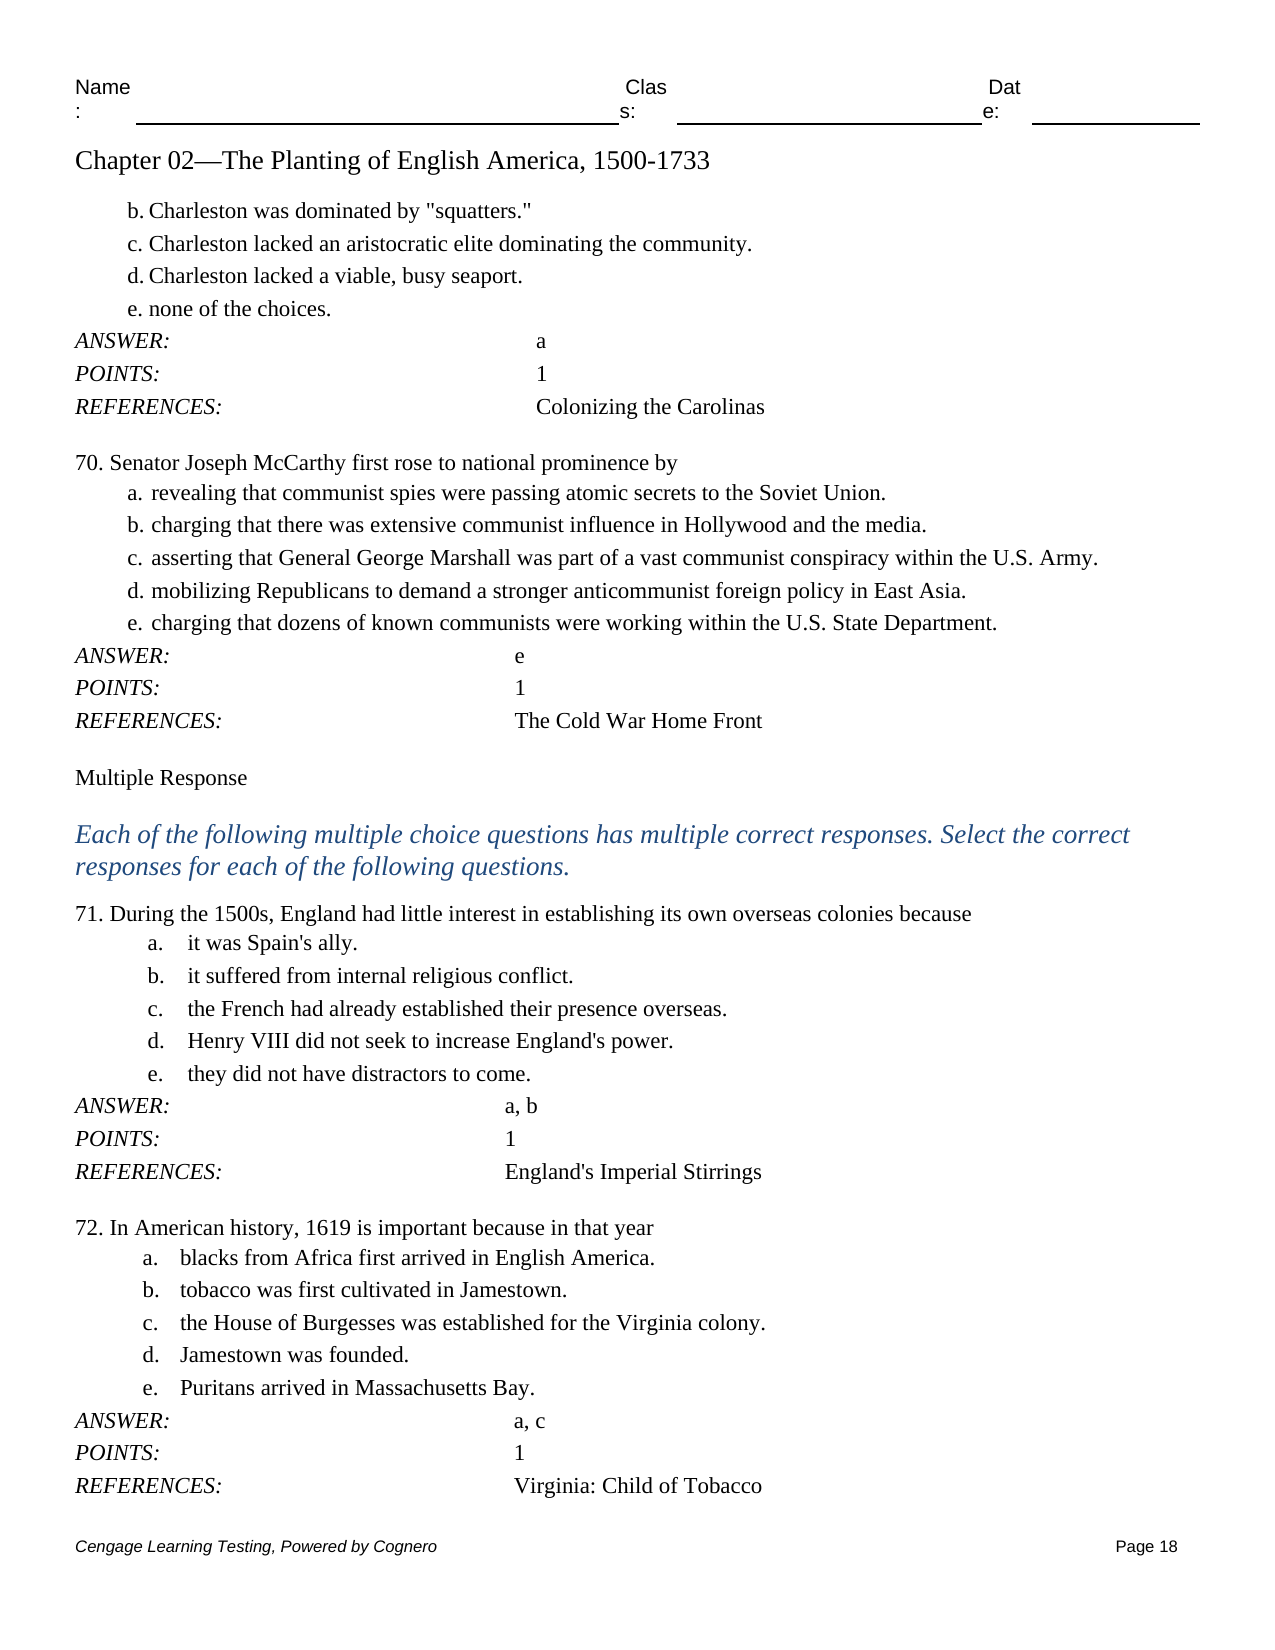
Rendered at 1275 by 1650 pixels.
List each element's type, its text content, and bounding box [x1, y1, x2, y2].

table_header 70. Senator Joseph McCarthy first rose to national prominence by [75, 476, 1200, 737]
table_header 71. During the 1500s, England had little interest in establishing its own overseas colonies because [75, 926, 1200, 1187]
table_header 72. In American history, 1619 is important because in that year [75, 1241, 1200, 1502]
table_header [75, 194, 1200, 422]
